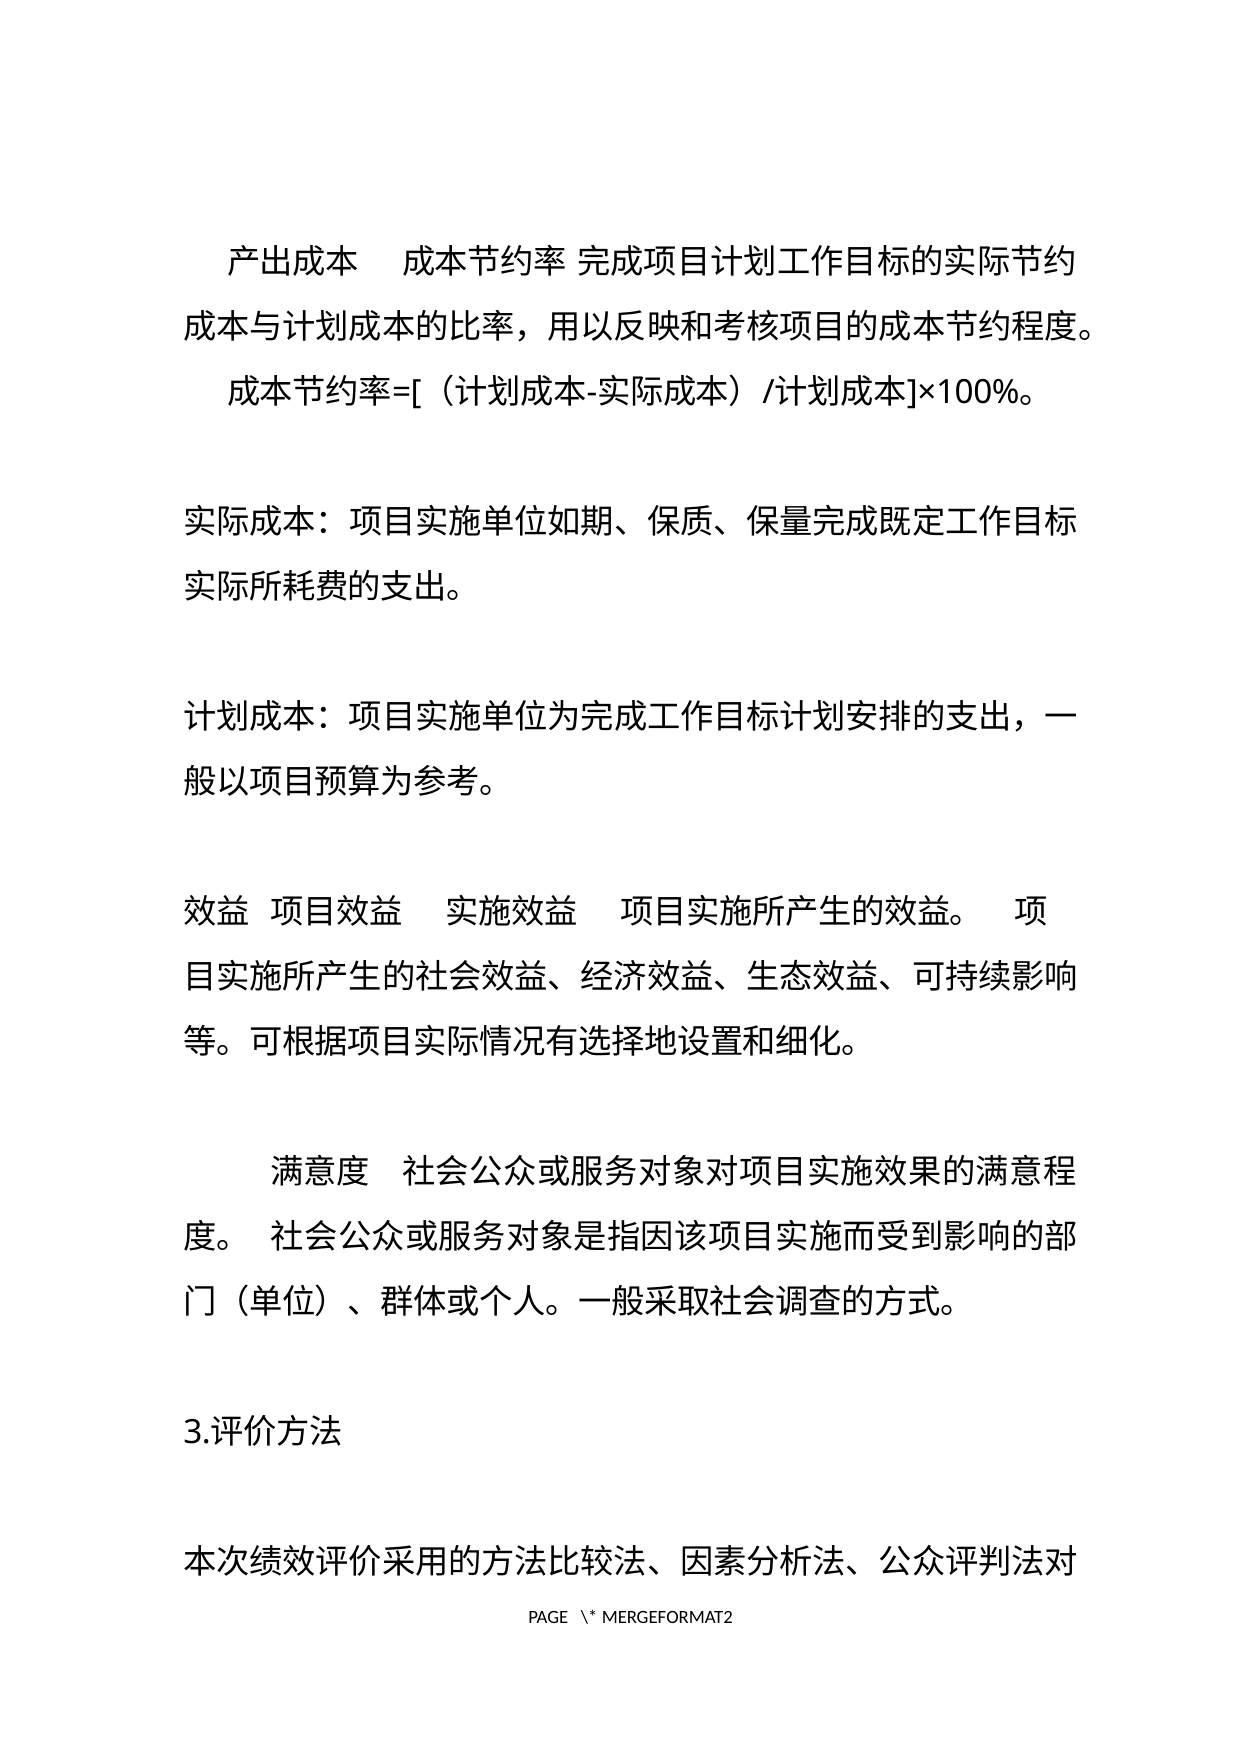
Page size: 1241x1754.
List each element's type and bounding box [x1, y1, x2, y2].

text [183, 162, 1078, 1592]
